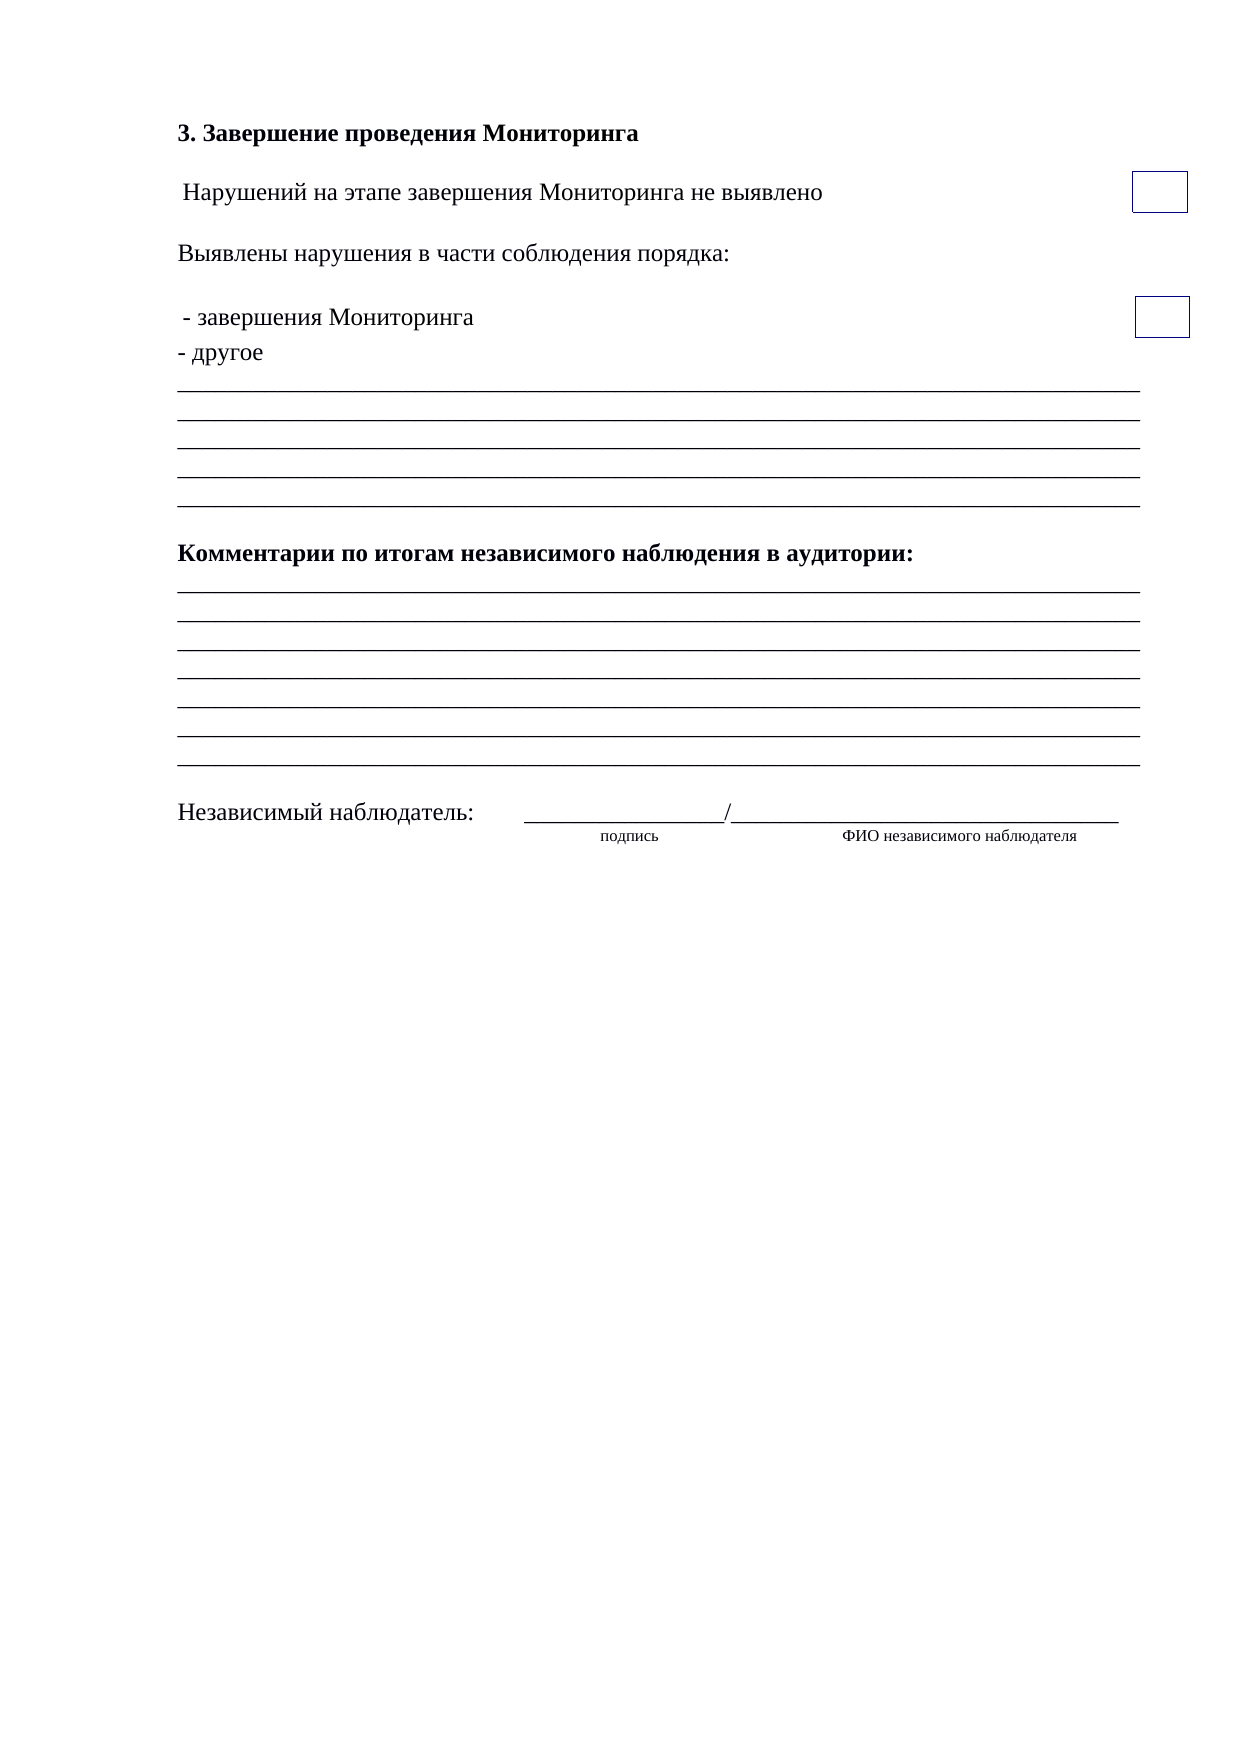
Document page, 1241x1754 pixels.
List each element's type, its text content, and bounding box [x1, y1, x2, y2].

table_header - завершения Мониторинга [177, 296, 1135, 337]
text Выявлены нарушения в части соблюдения порядка: [177, 238, 1152, 267]
table_header [1133, 172, 1187, 212]
text Комментарии по итогам независимого наблюдения в аудитории: [177, 538, 1152, 567]
text 3. Завершение проведения Мониторинга [177, 118, 1152, 147]
table_header [1136, 297, 1189, 337]
table_header Нарушений на этапе завершения Мониторинга не выявлено [177, 171, 1132, 212]
text - другое _____________________________________________________________________________ ____________________________________________________________________________________________________________________________________________________________________________________________________________________________________________________________________________________________________________________ [177, 337, 1152, 510]
text ___________________________________________________________________________________________________________________________________________________________________________________________________________________________________________________________________________________________________________________________________________________________________________________________________________________________________________________________________________________________________________________________________________________________ [177, 567, 1152, 768]
text Независимый наблюдатель: ________________/_______________________________ [177, 797, 1152, 826]
text подпись ФИО независимого наблюдателя [177, 826, 1152, 845]
